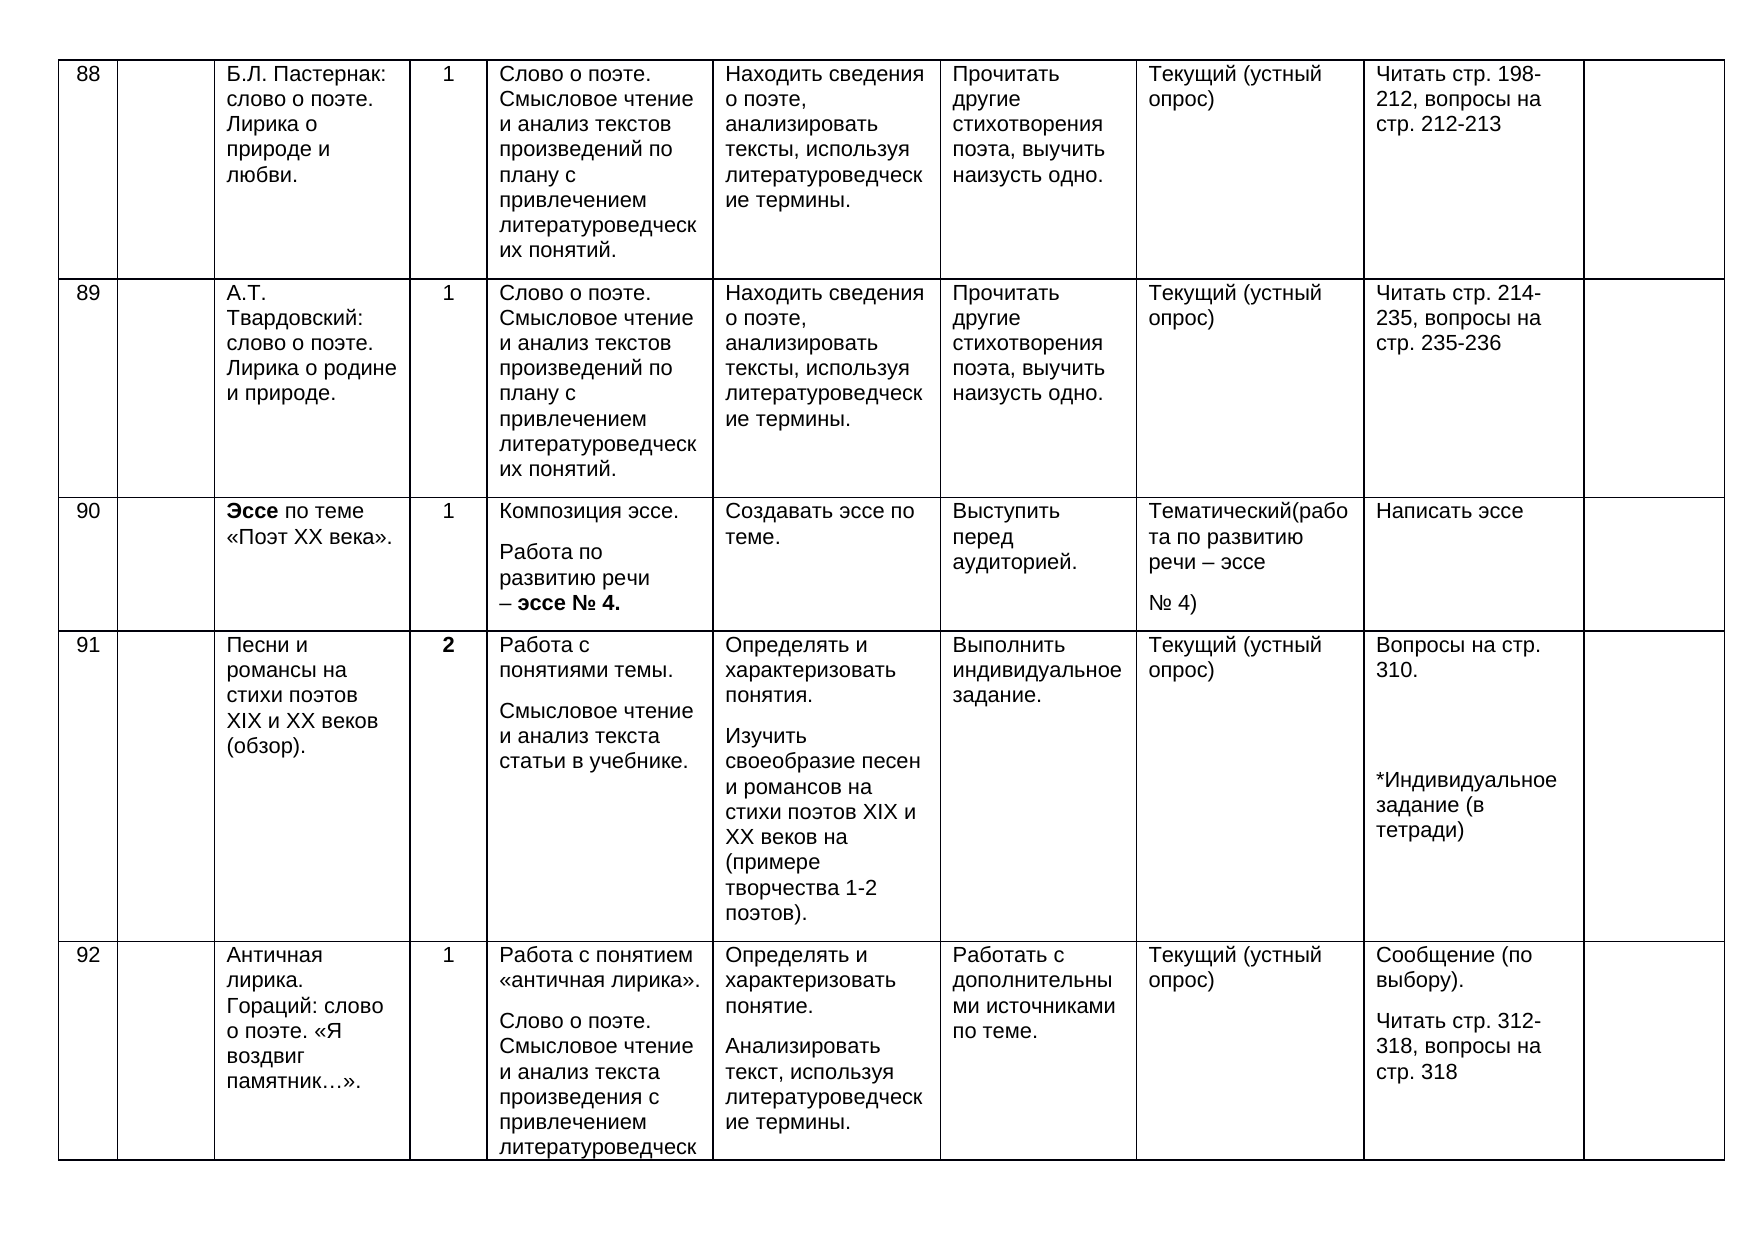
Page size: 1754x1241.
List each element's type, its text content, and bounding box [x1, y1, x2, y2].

table_cell Прочитать другие стихотворения поэта, выучить наизусть одно. [941, 280, 1136, 497]
table_cell Слово о поэте. Смысловое чтение и анализ текстов произведений по плану с привлечением литературоведческих понятий. [488, 280, 712, 497]
table_cell [1585, 942, 1724, 1159]
table_cell 1 [411, 942, 486, 1159]
table_cell Создавать эссе по теме. [714, 498, 940, 630]
table_cell 89 [59, 280, 117, 497]
table_cell Композиция эссе. Работа по развитию речи – эссе № 4. [488, 498, 712, 630]
table_cell Работа с понятиями темы. Смысловое чтение и анализ текста статьи в учебнике. [488, 632, 712, 941]
table_cell [118, 498, 214, 630]
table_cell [488, 61, 712, 278]
table_cell Читать стр. 214-235, вопросы на стр. 235-236 [1365, 280, 1583, 497]
table_cell Песни и романсы на стихи поэтов XIX и XX веков (обзор). [215, 632, 409, 941]
table_cell Читать стр. 198-212, вопросы на стр. 212-213 [1365, 61, 1583, 278]
table_cell [118, 942, 214, 1159]
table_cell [215, 942, 409, 1159]
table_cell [941, 61, 1136, 278]
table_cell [488, 942, 712, 1159]
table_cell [1365, 942, 1583, 1159]
table_cell 91 [59, 632, 117, 941]
table_cell Выступить перед аудиторией. [941, 498, 1136, 630]
table_cell 2 [411, 632, 486, 941]
table_cell Написать эссе [1365, 498, 1583, 630]
table_cell [118, 280, 214, 497]
table_cell Вопросы на стр. 310. *Индивидуальное задание (в тетради) [1365, 632, 1583, 941]
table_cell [714, 942, 940, 1159]
table_cell [118, 632, 214, 941]
table_cell [118, 61, 214, 278]
table_cell 92 [59, 942, 117, 1159]
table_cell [941, 942, 1136, 1159]
table_cell Эссе по теме «Поэт XX века». [215, 498, 409, 630]
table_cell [1137, 61, 1363, 278]
table_cell Тематический(работа по развитию речи – эссе № 4) [1137, 498, 1363, 630]
table_cell Определять и характеризовать понятия. Изучить своеобразие песен и романсов на стихи поэтов XIX и XX веков на (примере творчества 1-2 поэтов). [714, 632, 940, 941]
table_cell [1137, 942, 1363, 1159]
table_cell Б.Л. Пастернак: слово о поэте. Лирика о природе и любви. [215, 61, 409, 278]
table_cell Текущий (устный опрос) [1137, 632, 1363, 941]
table_cell [1585, 61, 1724, 278]
table_cell 1 [411, 61, 486, 278]
table_cell А.Т. Твардовский: слово о поэте. Лирика о родине и природе. [215, 280, 409, 497]
table_cell 1 [411, 498, 486, 630]
table_cell Выполнить индивидуальное задание. [941, 632, 1136, 941]
table_cell [1585, 498, 1724, 630]
table_cell 1 [411, 280, 486, 497]
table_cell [714, 61, 940, 278]
table_cell [1585, 280, 1724, 497]
table_cell 88 [59, 61, 117, 278]
table_cell 90 [59, 498, 117, 630]
table_cell Находить сведения о поэте, анализировать тексты, используя литературоведческие термины. [714, 280, 940, 497]
table_cell Текущий (устный опрос) [1137, 280, 1363, 497]
table_cell [1585, 632, 1724, 941]
